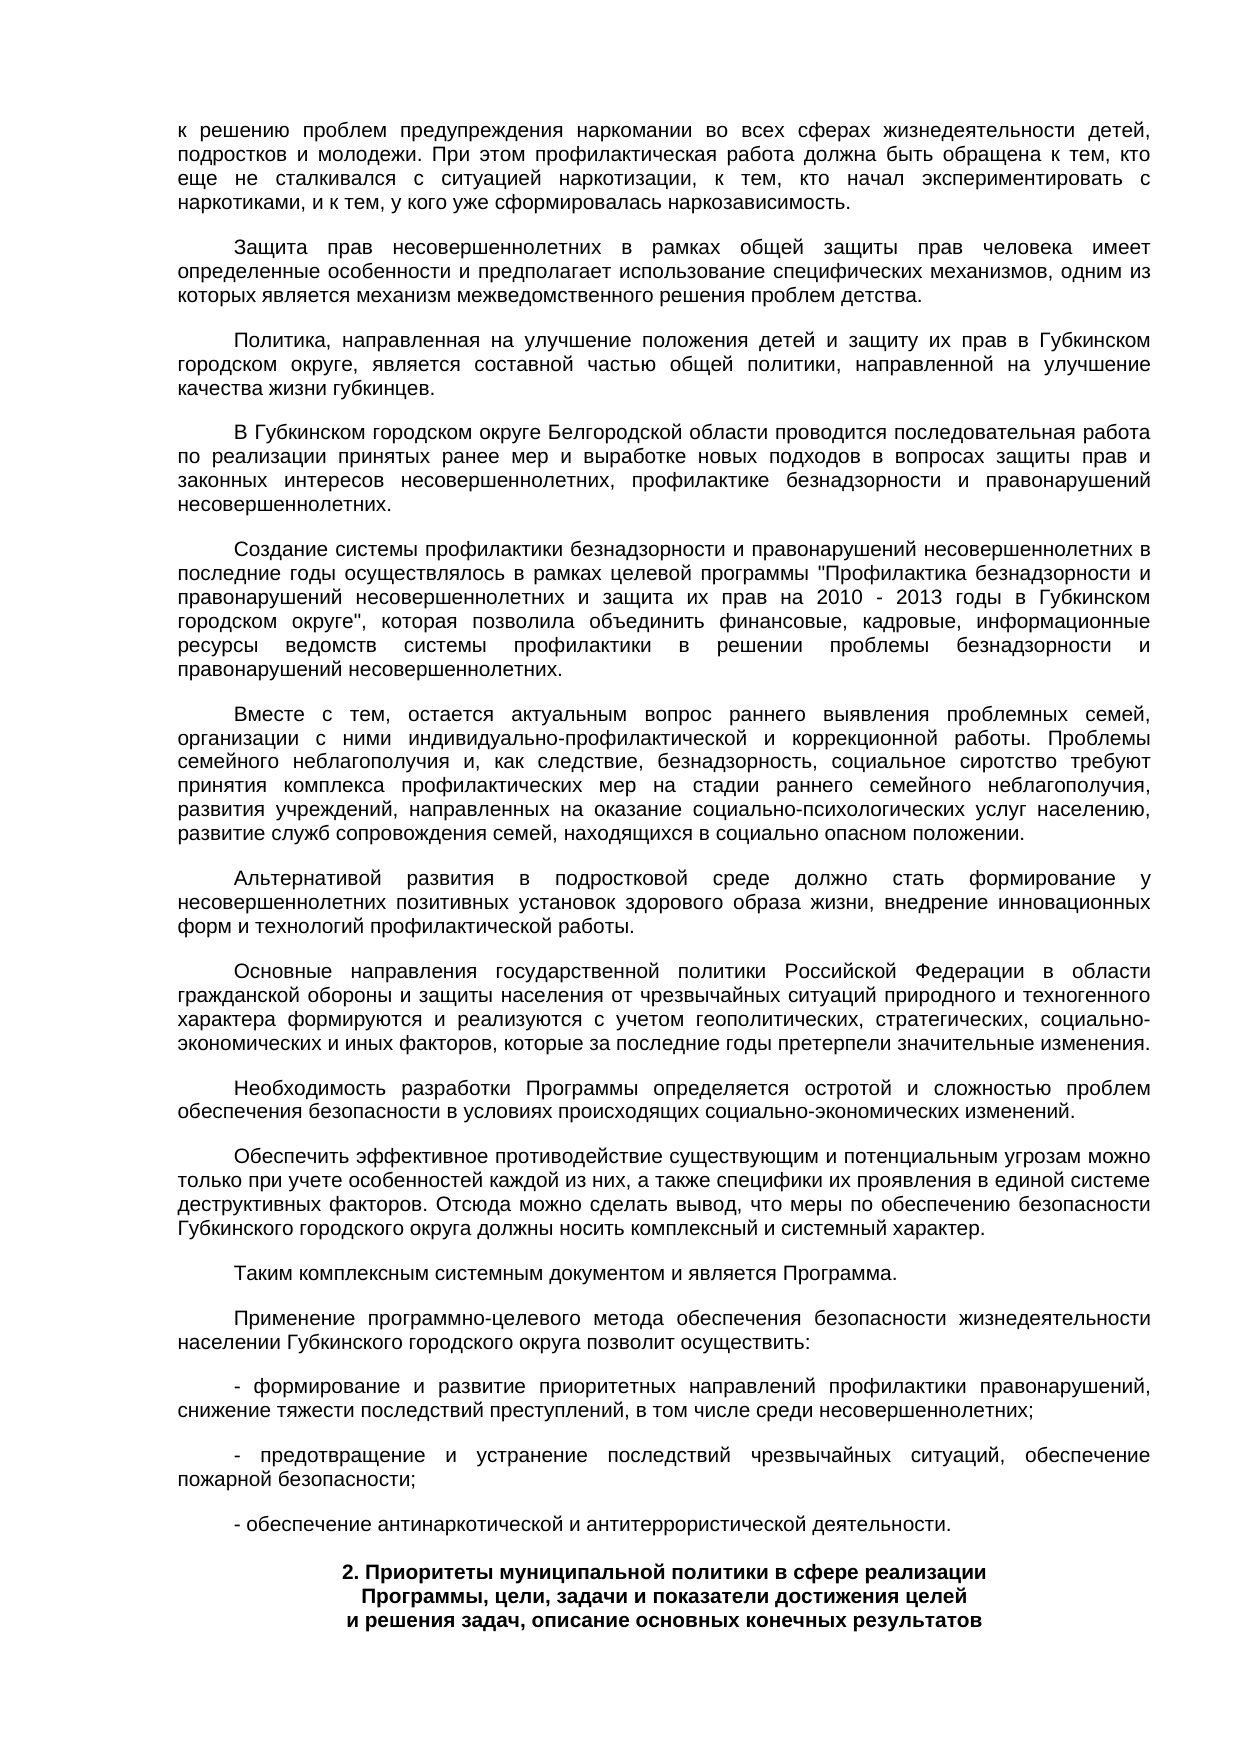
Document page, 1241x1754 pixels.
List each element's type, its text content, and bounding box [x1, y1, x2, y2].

text В Губкинском городском округе Белгородской области проводится последовательная работа по реализации принятых ранее мер и выработке новых подходов в вопросах защиты прав и законных интересов несовершеннолетних, профилактике безнадзорности и правонарушений несовершеннолетних. [177, 420, 1152, 516]
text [177, 118, 1152, 214]
text - предотвращение и устранение последствий чрезвычайных ситуаций, обеспечение пожарной безопасности; [177, 1443, 1152, 1491]
text Таким комплексным системным документом и является Программа. [177, 1261, 1152, 1285]
text Защита прав несовершеннолетних в рамках общей защиты прав человека имеет определенные особенности и предполагает использование специфических механизмов, одним из которых является механизм межведомственного решения проблем детства. [177, 235, 1152, 307]
text Политика, направленная на улучшение положения детей и защиту их прав в Губкинском городском округе, является составной частью общей политики, направленной на улучшение качества жизни губкинцев. [177, 327, 1152, 399]
text Создание системы профилактики безнадзорности и правонарушений несовершеннолетних в последние годы осуществлялось в рамках целевой программы "Профилактика безнадзорности и правонарушений несовершеннолетних и защита их прав на 2010 - 2013 годы в Губкинском городском округе", которая позволила объединить финансовые, кадровые, информационные ресурсы ведомств системы профилактики в решении проблемы безнадзорности и правонарушений несовершеннолетних. [177, 537, 1152, 681]
text Вместе с тем, остается актуальным вопрос раннего выявления проблемных семей, организации с ними индивидуально-профилактической и коррекционной работы. Проблемы семейного неблагополучия и, как следствие, безнадзорность, социальное сиротство требуют принятия комплекса профилактических мер на стадии раннего семейного неблагополучия, развития учреждений, направленных на оказание социально-психологических услуг населению, развитие служб сопровождения семей, находящихся в социально опасном положении. [177, 701, 1152, 845]
text Альтернативой развития в подростковой среде должно стать формирование у несовершеннолетних позитивных установок здорового образа жизни, внедрение инновационных форм и технологий профилактической работы. [177, 866, 1152, 938]
text Обеспечить эффективное противодействие существующим и потенциальным угрозам можно только при учете особенностей каждой из них, а также специфики их проявления в единой системе деструктивных факторов. Отсюда можно сделать вывод, что меры по обеспечению безопасности Губкинского городского округа должны носить комплексный и системный характер. [177, 1144, 1152, 1240]
title и решения задач, описание основных конечных результатов [177, 1608, 1152, 1632]
title 2. Приоритеты муниципальной политики в сфере реализации [177, 1560, 1152, 1584]
title Программы, цели, задачи и показатели достижения целей [177, 1584, 1152, 1608]
text Необходимость разработки Программы определяется остротой и сложностью проблем обеспечения безопасности в условиях происходящих социально-экономических изменений. [177, 1075, 1152, 1123]
text - обеспечение антинаркотической и антитеррористической деятельности. [177, 1512, 1152, 1536]
text Основные направления государственной политики Российской Федерации в области гражданской обороны и защиты населения от чрезвычайных ситуаций природного и техногенного характера формируются и реализуются с учетом геополитических, стратегических, социально-экономических и иных факторов, которые за последние годы претерпели значительные изменения. [177, 959, 1152, 1054]
text Применение программно-целевого метода обеспечения безопасности жизнедеятельности населении Губкинского городского округа позволит осуществить: [177, 1306, 1152, 1353]
text - формирование и развитие приоритетных направлений профилактики правонарушений, снижение тяжести последствий преступлений, в том числе среди несовершеннолетних; [177, 1374, 1152, 1422]
